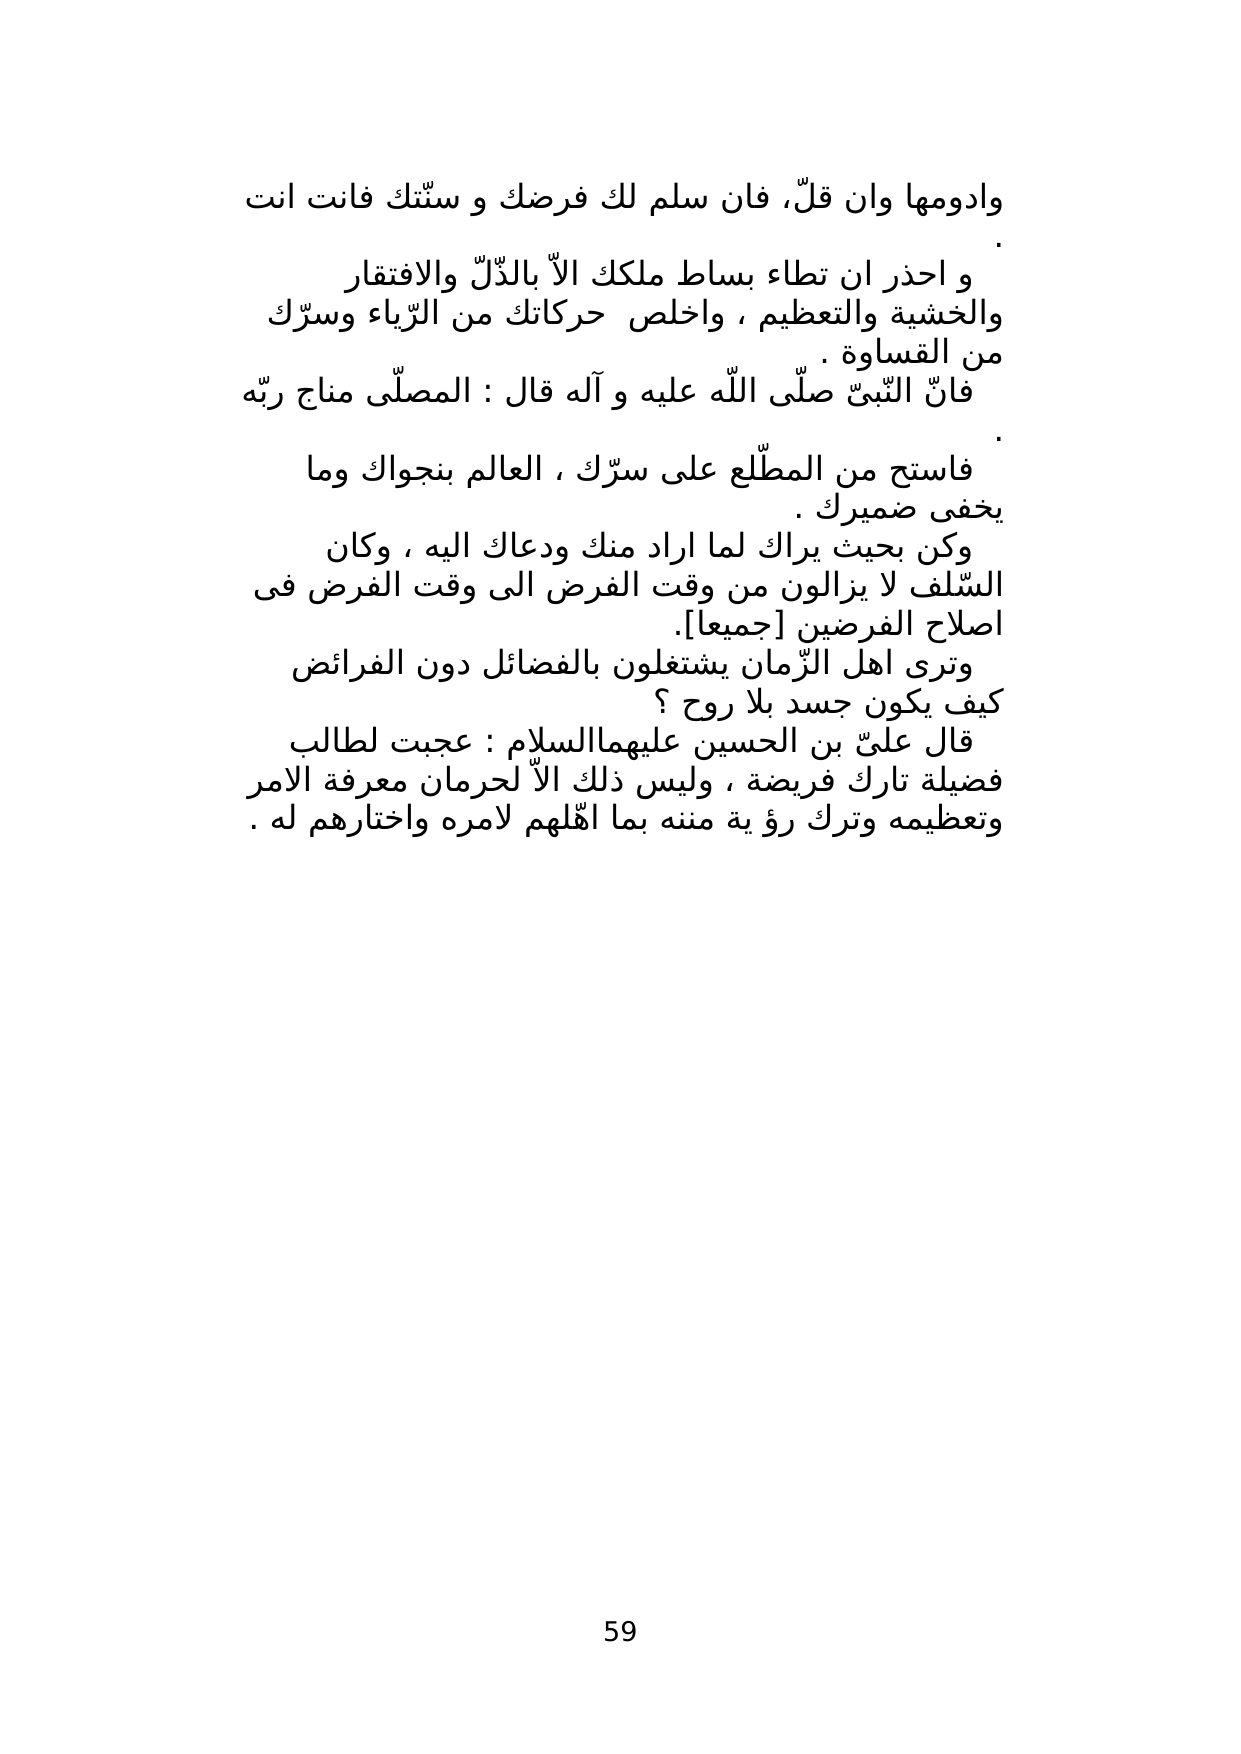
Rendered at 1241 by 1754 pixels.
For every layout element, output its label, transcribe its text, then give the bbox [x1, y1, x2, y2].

text وترى اهل الزّمان يشتغلون بالفضائل دون الفرائض كيف يكون جسد بلا روح ؟ [236, 643, 1004, 721]
text فانّ النّبىّ صلّى اللّه عليه و آله قال : المصلّى مناج ربّه . [236, 371, 1004, 449]
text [236, 177, 1004, 255]
text قال علىّ بن الحسين عليهما‌السلام : عجبت لطالب فضيلة تارك فريضة ، وليس ذلك الاّ لحرمان معرفة الامر وتعظيمه وترك رؤ ية مننه بما اهّلهم لامره واختارهم له . [236, 721, 1004, 838]
text وكن بحيث يراك لما اراد منك ودعاك اليه ، وكان السّلف لا يزالون من وقت الفرض الى وقت الفرض فى اصلاح الفرضين [جميعا]. [236, 527, 1004, 643]
text و احذر ان تطاء بساط ملكك الاّ بالذّلّ والافتقار والخشية والتعظيم ، واخلص ‍ حركاتك من الرّياء وسرّك من القساوة . [236, 255, 1004, 371]
text فاستح من المطّلع على سرّك ، العالم بنجواك وما يخفى ضميرك . [236, 449, 1004, 527]
